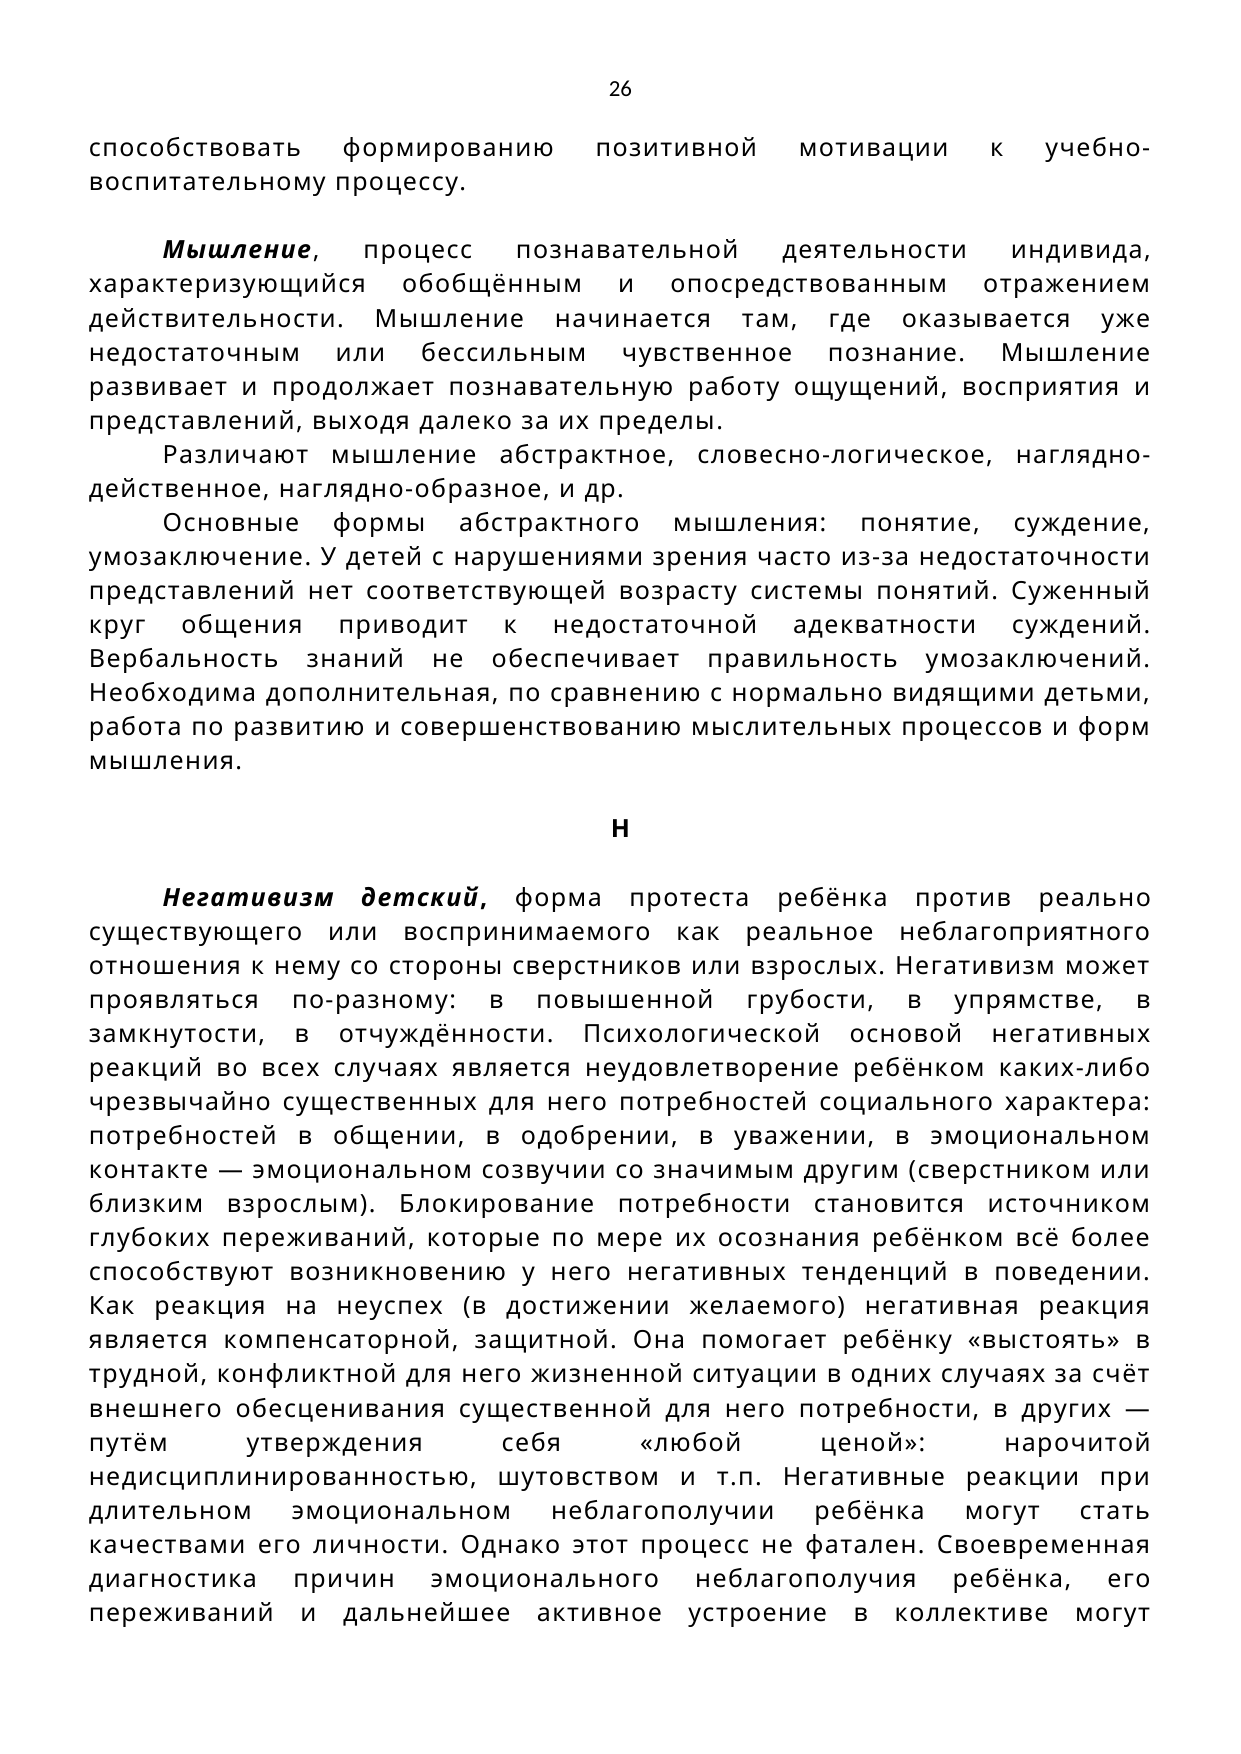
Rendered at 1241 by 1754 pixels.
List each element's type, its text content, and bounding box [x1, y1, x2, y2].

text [89, 130, 1152, 198]
text Различают мышление абстрактное, словесно-логическое, наглядно-действенное, наглядно-образное, и др. [89, 436, 1152, 504]
text Мышление, процесс познавательной деятельности индивида, характеризующийся обобщённым и опосредствованным отражением действительности. Мышление начинается там, где оказывается уже недостаточным или бессильным чувственное познание. Мышление развивает и продолжает познавательную работу ощущений, восприятия и представлений, выходя далеко за их пределы. [89, 232, 1152, 436]
text Основные формы абстрактного мышления: понятие, суждение, умозаключение. У детей с нарушениями зрения часто из-за недостаточности представлений нет соответствующей возрасту системы понятий. Суженный круг общения приводит к недостаточной адекватности суждений. Вербальность знаний не обеспечивает правильность умозаключений. Необходима дополнительная, по сравнению с нормально видящими детьми, работа по развитию и совершенствованию мыслительных процессов и форм мышления. [89, 504, 1152, 777]
text Н [89, 811, 1152, 845]
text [89, 879, 1152, 1629]
